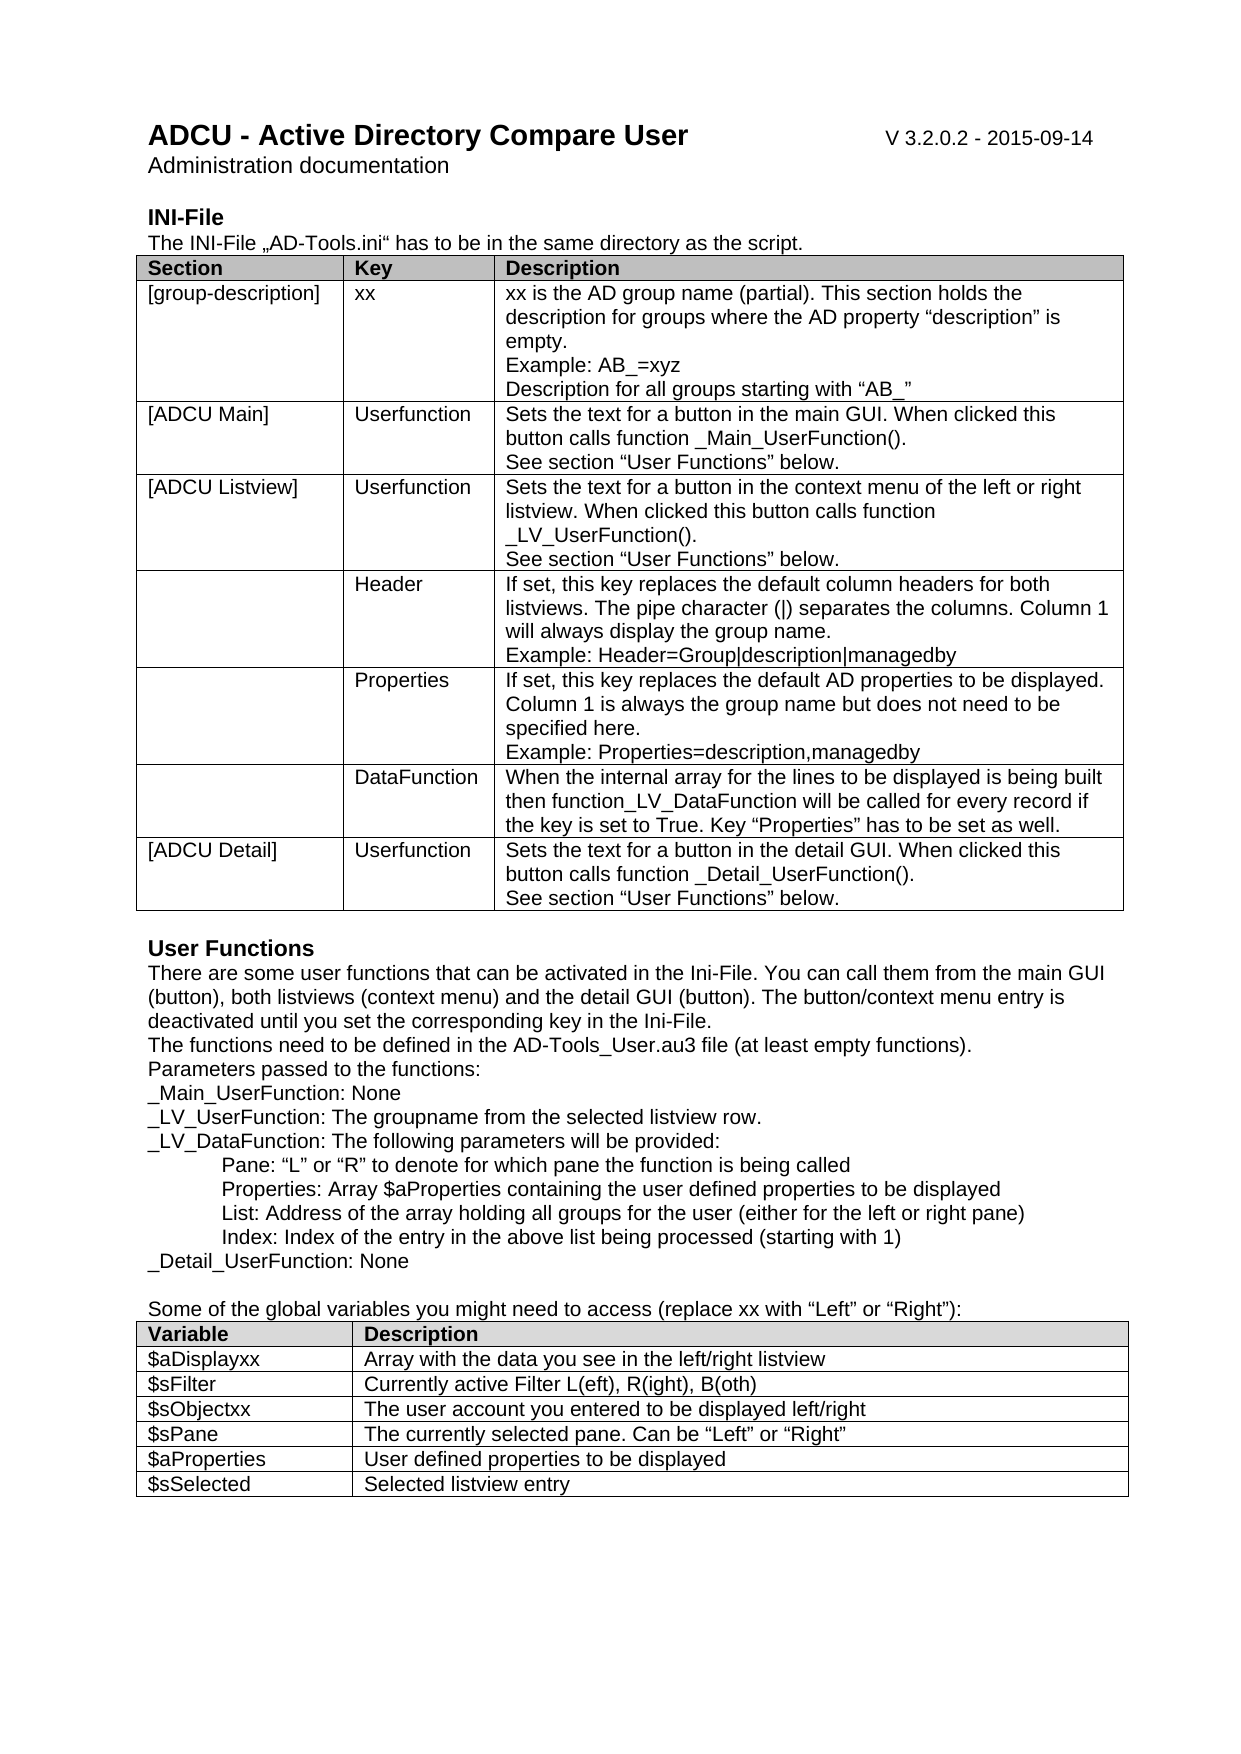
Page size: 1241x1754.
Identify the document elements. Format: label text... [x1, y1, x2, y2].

text The functions need to be defined in the AD-Tools_User.au3 file (at least empty functions). [148, 1033, 1122, 1057]
table_cell $sFilter [137, 1372, 352, 1396]
table_cell [137, 668, 343, 764]
table_cell [ADCU Main] [137, 402, 343, 473]
table_cell Userfunction [344, 475, 494, 570]
table_cell User defined properties to be displayed [353, 1447, 1128, 1471]
text User Functions [148, 935, 1122, 961]
text INI-File [148, 204, 1122, 231]
table_header Key [344, 256, 494, 280]
table_header Variable [137, 1322, 352, 1346]
table_cell xx [344, 281, 494, 401]
table_header Section [137, 256, 343, 280]
table_cell If set, this key replaces the default column headers for both listviews. The pipe character (|) separates the columns. Column 1 will always display the group name. Example: Header=Group|description|managedby [495, 571, 1123, 667]
table_cell [ADCU Detail] [137, 838, 343, 910]
table_cell $sObjectxx [137, 1397, 352, 1421]
table_cell Array with the data you see in the left/right listview [353, 1347, 1128, 1371]
table_cell Properties [344, 668, 494, 764]
text List: Address of the array holding all groups for the user (either for the left or right pane) [148, 1201, 1122, 1225]
table_cell [ADCU Listview] [137, 475, 343, 570]
table_cell $aDisplayxx [137, 1347, 352, 1371]
table_header Description [495, 256, 1123, 280]
text _Detail_UserFunction: None [148, 1249, 1122, 1273]
table_header Description [353, 1322, 1128, 1346]
table_cell Sets the text for a button in the main GUI. When clicked this button calls function _Main_UserFunction(). See section “User Functions” below. [495, 402, 1123, 473]
table_cell xx is the AD group name (partial). This section holds the description for groups where the AD property “description” is empty. Example: AB_=xyz Description for all groups starting with “AB_” [495, 281, 1123, 401]
table_cell Selected listview entry [353, 1472, 1128, 1496]
text The INI-File „AD-Tools.ini“ has to be in the same directory as the script. [148, 231, 1122, 255]
table_cell Header [344, 571, 494, 667]
table_cell Userfunction [344, 402, 494, 473]
text Properties: Array $aProperties containing the user defined properties to be displayed [148, 1177, 1122, 1201]
text Pane: “L” or “R” to denote for which pane the function is being called [148, 1153, 1122, 1177]
table_cell When the internal array for the lines to be displayed is being built then function_LV_DataFunction will be called for every record if the key is set to True. Key “Properties” has to be set as well. [495, 765, 1123, 837]
text _Main_UserFunction: None [148, 1081, 1122, 1105]
table_cell Sets the text for a button in the detail GUI. When clicked this button calls function _Detail_UserFunction(). See section “User Functions” below. [495, 838, 1123, 910]
table_cell $sSelected [137, 1472, 352, 1496]
text ADCU - Active Directory Compare User V 3.2.0.2 - 2015-09-14 [148, 118, 1122, 152]
table_cell $sPane [137, 1422, 352, 1446]
table_cell [137, 571, 343, 667]
text There are some user functions that can be activated in the Ini-File. You can call them from the main GUI (button), both listviews (context menu) and the detail GUI (button). The button/context menu entry is deactivated until you set the corresponding key in the Ini-File. [148, 961, 1122, 1033]
text Administration documentation [148, 152, 1122, 178]
table_cell The user account you entered to be displayed left/right [353, 1397, 1128, 1421]
table_cell [group-description] [137, 281, 343, 401]
text _LV_UserFunction: The groupname from the selected listview row. [148, 1105, 1122, 1129]
table_cell The currently selected pane. Can be “Left” or “Right” [353, 1422, 1128, 1446]
table_cell Userfunction [344, 838, 494, 910]
table_cell Currently active Filter L(eft), R(ight), B(oth) [353, 1372, 1128, 1396]
table_cell DataFunction [344, 765, 494, 837]
table_cell $aProperties [137, 1447, 352, 1471]
table_cell Sets the text for a button in the context menu of the left or right listview. When clicked this button calls function _LV_UserFunction(). See section “User Functions” below. [495, 475, 1123, 570]
text Parameters passed to the functions: [148, 1057, 1122, 1081]
text Index: Index of the entry in the above list being processed (starting with 1) [148, 1225, 1122, 1249]
table_cell If set, this key replaces the default AD properties to be displayed. Column 1 is always the group name but does not need to be specified here. Example: Properties=description,managedby [495, 668, 1123, 764]
text _LV_DataFunction: The following parameters will be provided: [148, 1129, 1122, 1153]
text Some of the global variables you might need to access (replace xx with “Left” or “Right”): [148, 1297, 1122, 1321]
table_cell [137, 765, 343, 837]
